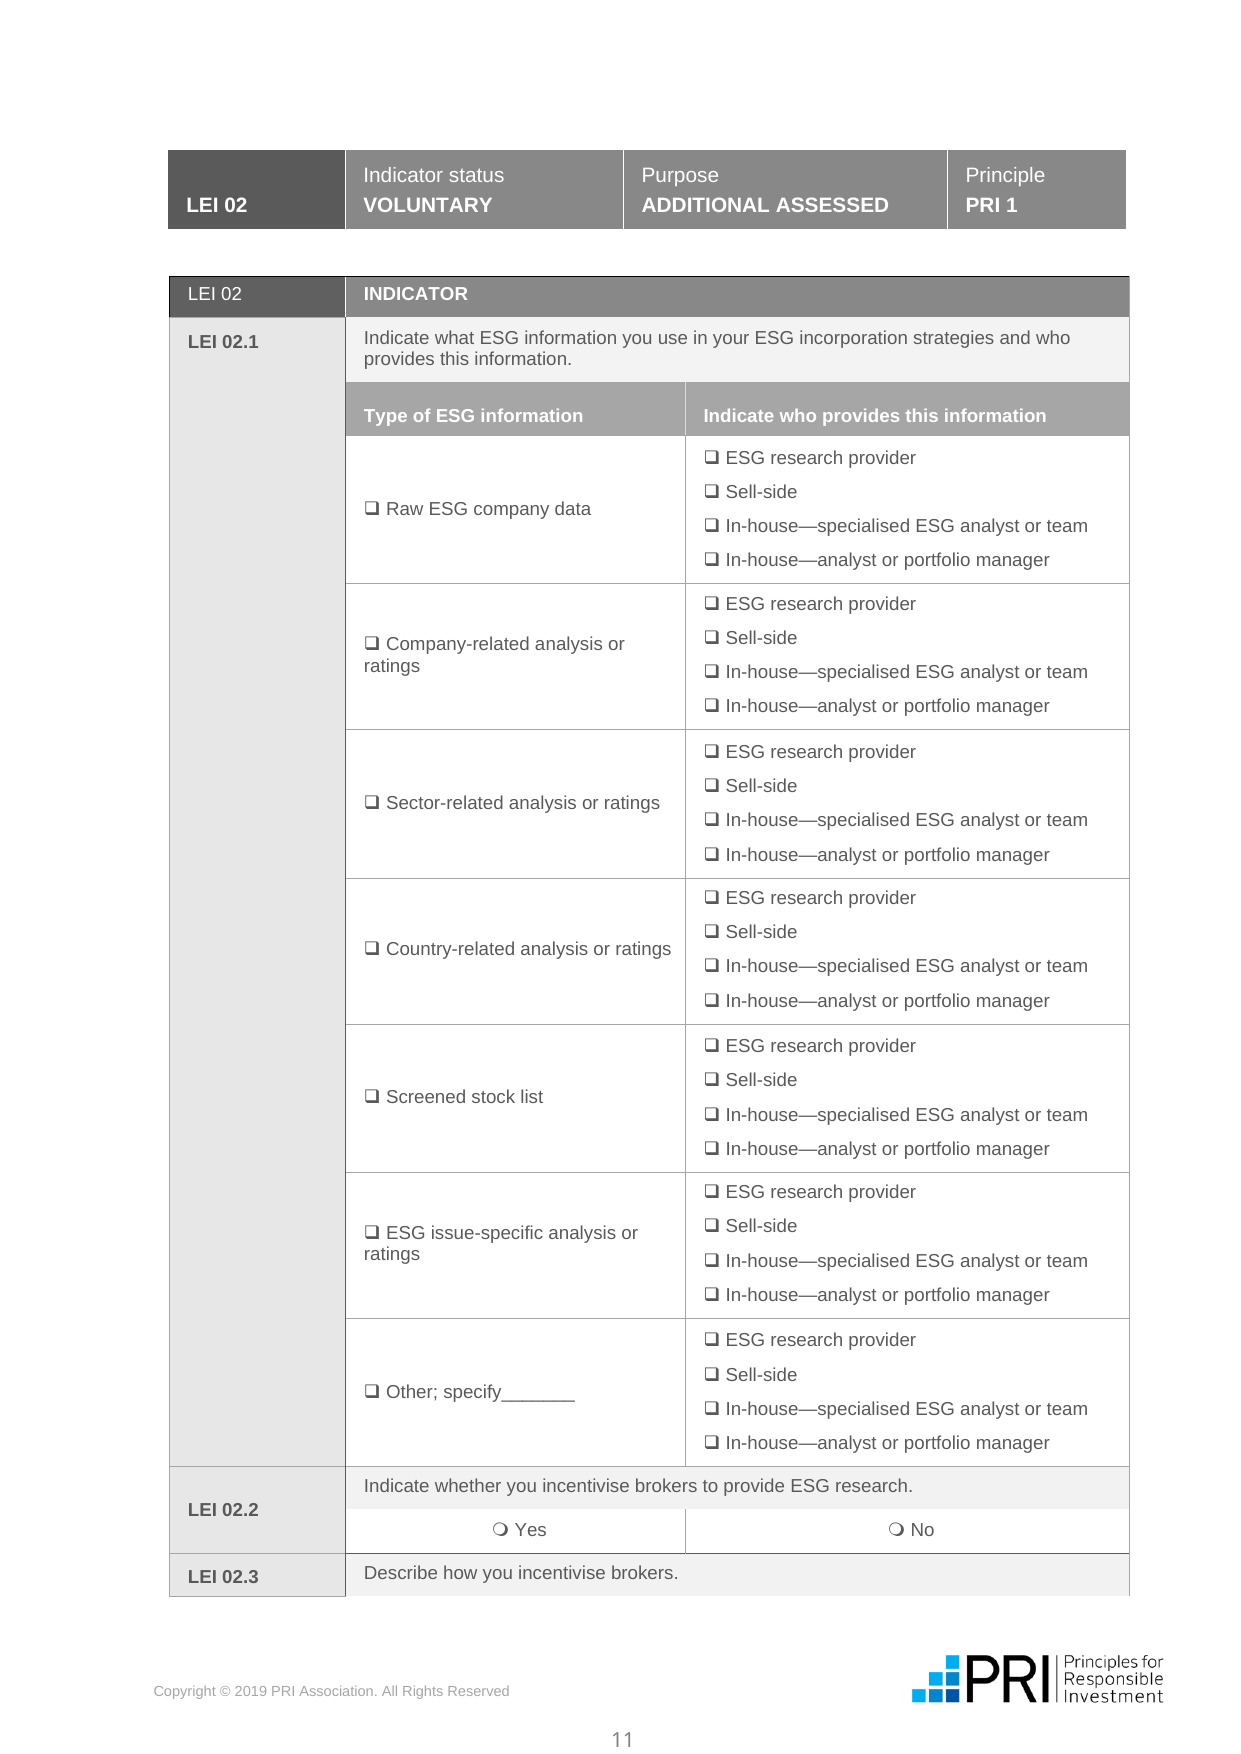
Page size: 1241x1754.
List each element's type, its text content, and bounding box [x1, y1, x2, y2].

table_cell Indicate who provides this information [686, 382, 1129, 435]
table_header Indicator status [346, 150, 623, 186]
table_header LEI 02 [170, 277, 345, 317]
table_cell ESG research provider Sell-side In-house—specialised ESG analyst or team In-house—analyst or portfolio manager [686, 1319, 1129, 1466]
table_cell Describe how you incentivise brokers. [346, 1554, 1129, 1596]
table_cell Raw ESG company data [346, 436, 685, 583]
table_cell LEI 02.3 [170, 1554, 345, 1596]
table_cell ESG research provider Sell-side In-house—specialised ESG analyst or team In-house—analyst or portfolio manager [686, 584, 1129, 729]
table_cell Sector-related analysis or ratings [346, 730, 685, 877]
table_cell PRI 1 [948, 186, 1126, 229]
picture [880, 1560, 1240, 1753]
table_cell No [686, 1509, 1129, 1553]
table_cell Indicate whether you incentivise brokers to provide ESG research. [346, 1467, 1129, 1509]
table_header [168, 150, 345, 186]
table_cell Type of ESG information [346, 382, 685, 435]
table_cell ESG research provider Sell-side In-house—specialised ESG analyst or team In-house—analyst or portfolio manager [686, 1173, 1129, 1318]
table_cell ESG research provider Sell-side In-house—specialised ESG analyst or team In-house—analyst or portfolio manager [686, 1025, 1129, 1172]
table_cell ADDITIONAL ASSESSED [624, 186, 947, 229]
table_cell Screened stock list [346, 1025, 685, 1172]
table_cell Indicate what ESG information you use in your ESG incorporation strategies and who provides this information. [346, 317, 1129, 382]
table_cell LEI 02.1 [170, 318, 345, 1466]
table_cell Yes [346, 1509, 685, 1553]
table_cell LEI 02.2 [170, 1467, 345, 1553]
table_cell Company-related analysis or ratings [346, 584, 685, 729]
table_cell LEI 02 [168, 186, 345, 229]
table_cell VOLUNTARY [346, 186, 623, 229]
table_header Principle [948, 150, 1126, 186]
table_cell ESG research provider Sell-side In-house—specialised ESG analyst or team In-house—analyst or portfolio manager [686, 436, 1129, 583]
table_header INDICATOR [346, 277, 1129, 317]
table_cell ESG research provider Sell-side In-house—specialised ESG analyst or team In-house—analyst or portfolio manager [686, 879, 1129, 1023]
table_cell Other; specify_______ [346, 1319, 685, 1466]
table_cell ESG issue-specific analysis or ratings [346, 1173, 685, 1318]
table_cell ESG research provider Sell-side In-house—specialised ESG analyst or team In-house—analyst or portfolio manager [686, 730, 1129, 877]
table_cell Country-related analysis or ratings [346, 879, 685, 1023]
table_header Purpose [624, 150, 947, 186]
